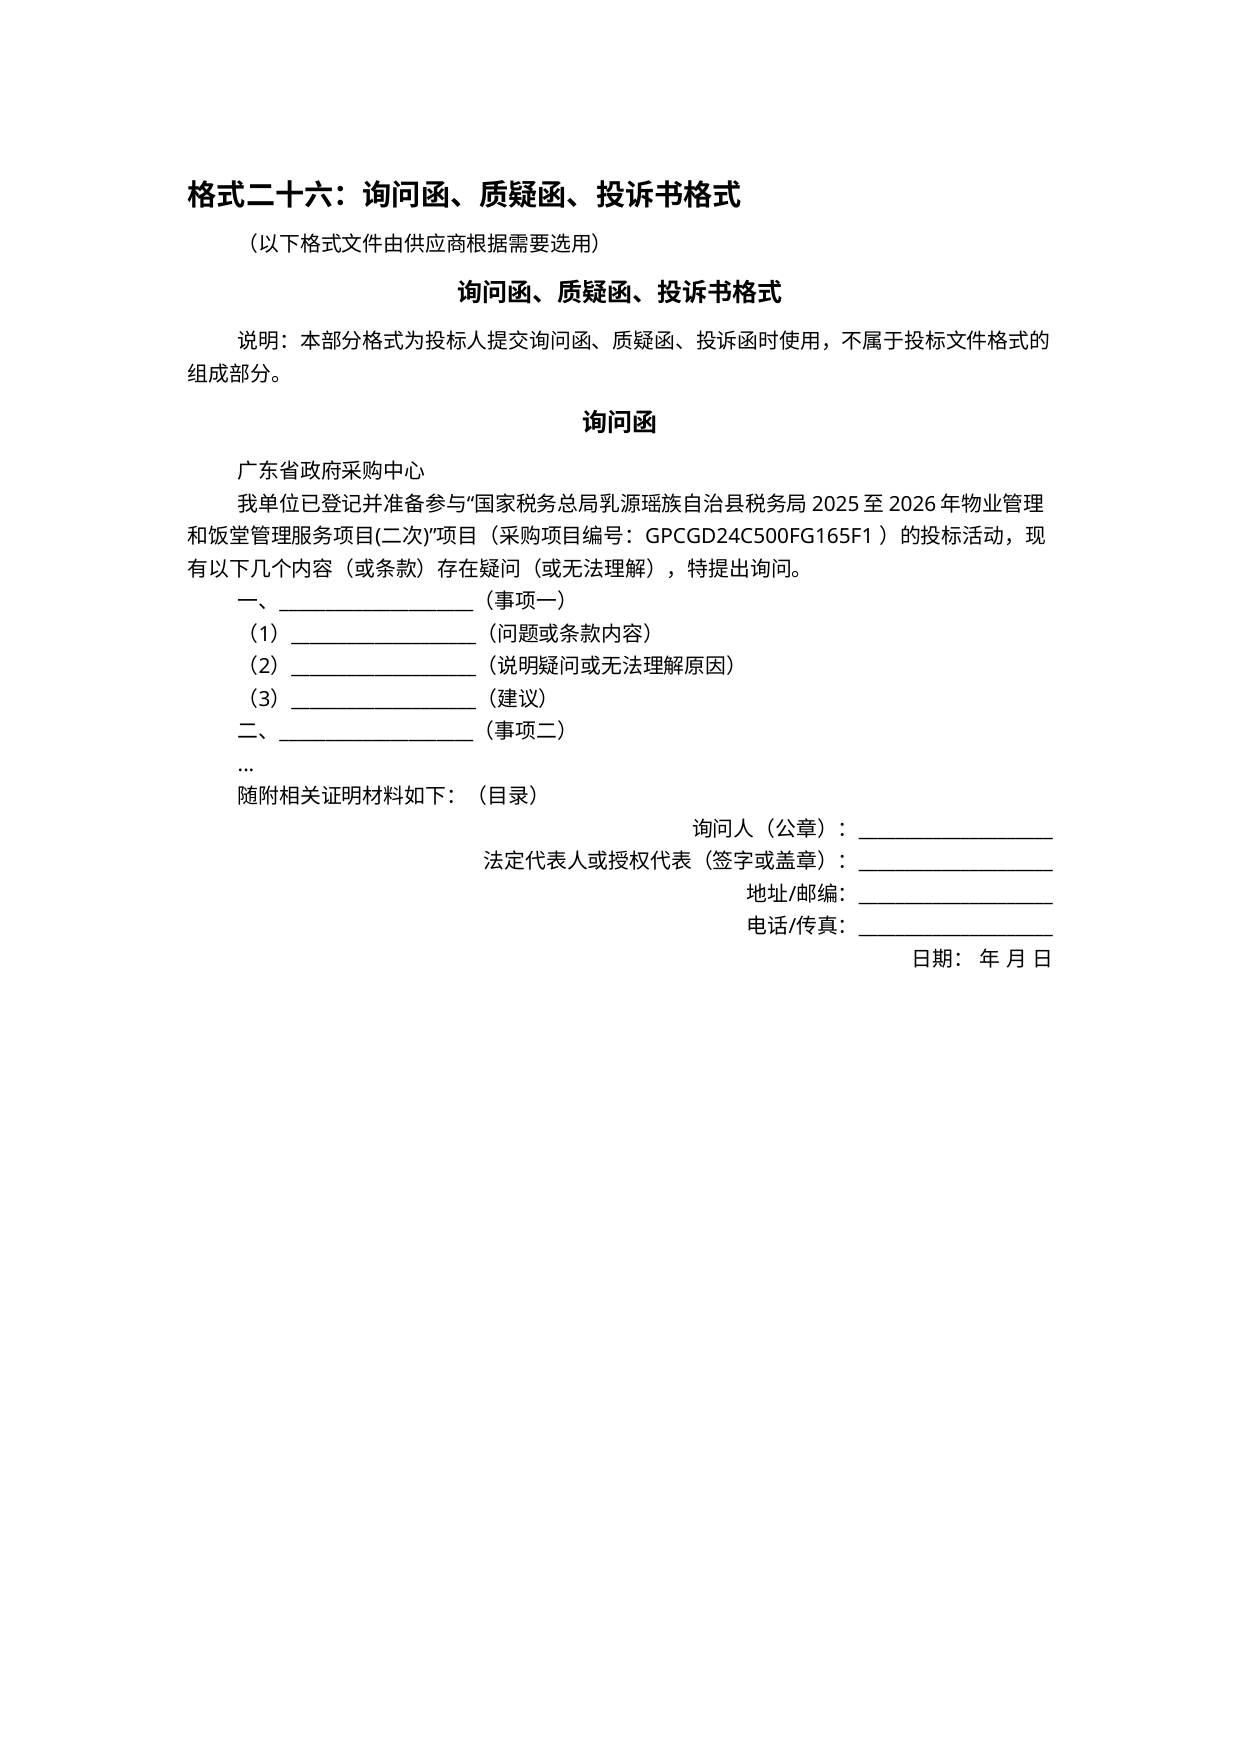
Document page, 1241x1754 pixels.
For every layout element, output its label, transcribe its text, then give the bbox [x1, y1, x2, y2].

text （以下格式文件由供应商根据需要选用） [187, 227, 1053, 259]
text 询问函、质疑函、投诉书格式 [187, 259, 1053, 324]
text 电话/传真：_____________________ [187, 909, 1053, 942]
text 询问函 [187, 389, 1053, 454]
text 随附相关证明材料如下：（目录） [187, 779, 1053, 812]
text 地址/邮编：_____________________ [187, 877, 1053, 909]
text （1）____________________（问题或条款内容） [187, 617, 1053, 649]
text （2）____________________（说明疑问或无法理解原因） [187, 649, 1053, 682]
text 说明：本部分格式为投标人提交询问函、质疑函、投诉函时使用，不属于投标文件格式的组成部分。 [187, 324, 1053, 389]
text （3）____________________（建议） [187, 682, 1053, 714]
text 日期： 年 月 日 [187, 942, 1053, 974]
text 一、_____________________（事项一） [187, 584, 1053, 617]
text 我单位已登记并准备参与“国家税务总局乳源瑶族自治县税务局2025至2026年物业管理和饭堂管理服务项目(二次)”项目（采购项目编号：GPCGD24C500FG165F1 ）的投标活动，现有以下几个内容（或条款）存在疑问（或无法理解），特提出询问。 [187, 487, 1053, 584]
text 广东省政府采购中心 [187, 454, 1053, 487]
text ... [187, 747, 1053, 779]
text 询问人（公章）：_____________________ [187, 812, 1053, 844]
text 格式二十六：询问函、质疑函、投诉书格式 [187, 162, 1053, 227]
text 法定代表人或授权代表（签字或盖章）：_____________________ [187, 844, 1053, 877]
text 二、_____________________（事项二） [187, 714, 1053, 747]
